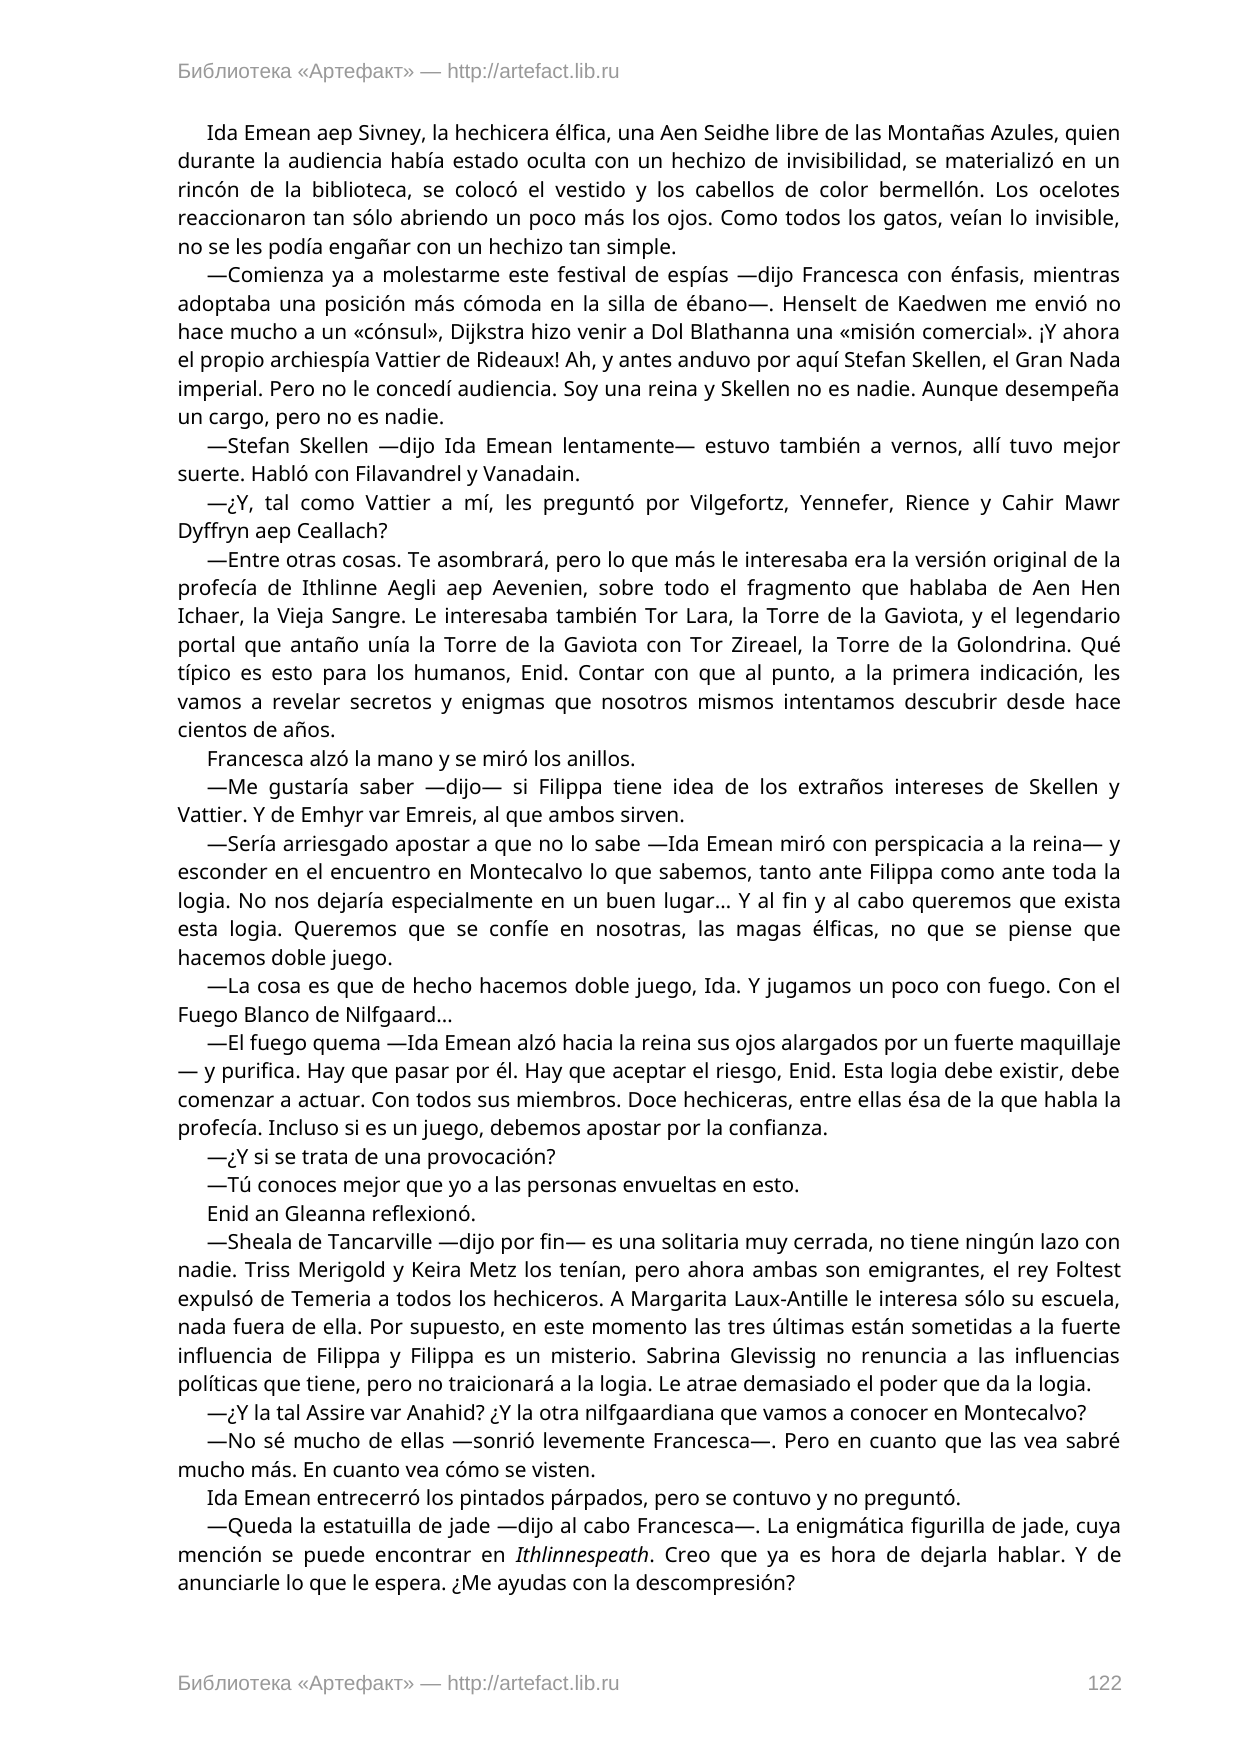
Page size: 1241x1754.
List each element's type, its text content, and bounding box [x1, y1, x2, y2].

text Ida Emean aep Sivney, la hechicera élfica, una Aen Seidhe libre de las Montañas Azules, quien durante la audiencia había estado oculta con un hechizo de invisibilidad, se materializó en un rincón de la biblioteca, se colocó el vestido y los cabellos de color bermellón. Los ocelotes reaccionaron tan sólo abriendo un poco más los ojos. Como todos los gatos, veían lo invisible, no se les podía engañar con un hechizo tan simple. [177, 118, 1122, 260]
text —¿Y la tal Assire var Anahid? ¿Y la otra nilfgaardiana que vamos a conocer en Montecalvo? [177, 1398, 1122, 1426]
text —Tú conoces mejor que yo a las personas envueltas en esto. [177, 1170, 1122, 1199]
text —Sheala de Tancarville —dijo por fin— es una solitaria muy cerrada, no tiene ningún lazo con nadie. Triss Merigold y Keira Metz los tenían, pero ahora ambas son emigrantes, el rey Foltest expulsó de Temeria a todos los hechiceros. A Margarita Laux-Antille le interesa sólo su escuela, nada fuera de ella. Por supuesto, en este momento las tres últimas están sometidas a la fuerte influencia de Filippa y Filippa es un misterio. Sabrina Glevissig no renuncia a las influencias políticas que tiene, pero no traicionará a la logia. Le atrae demasiado el poder que da la logia. [177, 1227, 1122, 1398]
text Ida Emean entrecerró los pintados párpados, pero se contuvo y no preguntó. [177, 1483, 1122, 1512]
text Francesca alzó la mano y se miró los anillos. [177, 744, 1122, 772]
text —La cosa es que de hecho hacemos doble juego, Ida. Y jugamos un poco con fuego. Con el Fuego Blanco de Nilfgaard… [177, 971, 1122, 1028]
text —¿Y, tal como Vattier a mí, les preguntó por Vilgefortz, Yennefer, Rience y Cahir Mawr Dyffryn aep Ceallach? [177, 488, 1122, 545]
text —No sé mucho de ellas —sonrió levemente Francesca—. Pero en cuanto que las vea sabré mucho más. En cuanto vea cómo se visten. [177, 1426, 1122, 1483]
text —Me gustaría saber —dijo— si Filippa tiene idea de los extraños intereses de Skellen y Vattier. Y de Emhyr var Emreis, al que ambos sirven. [177, 772, 1122, 829]
text —Sería arriesgado apostar a que no lo sabe —Ida Emean miró con perspicacia a la reina— y esconder en el encuentro en Montecalvo lo que sabemos, tanto ante Filippa como ante toda la logia. No nos dejaría especialmente en un buen lugar… Y al fin y al cabo queremos que exista esta logia. Queremos que se confíe en nosotras, las magas élficas, no que se piense que hacemos doble juego. [177, 829, 1122, 971]
text —El fuego quema —Ida Emean alzó hacia la reina sus ojos alargados por un fuerte maquillaje— y purifica. Hay que pasar por él. Hay que aceptar el riesgo, Enid. Esta logia debe existir, debe comenzar a actuar. Con todos sus miembros. Doce hechiceras, entre ellas ésa de la que habla la profecía. Incluso si es un juego, debemos apostar por la confianza. [177, 1028, 1122, 1142]
text Enid an Gleanna reflexionó. [177, 1199, 1122, 1227]
text —¿Y si se trata de una provocación? [177, 1142, 1122, 1170]
text —Queda la estatuilla de jade —dijo al cabo Francesca—. La enigmática figurilla de jade, cuya mención se puede encontrar en Ithlinnespeath. Creo que ya es hora de dejarla hablar. Y de anunciarle lo que le espera. ¿Me ayudas con la descompresión? [177, 1512, 1122, 1597]
text —Stefan Skellen —dijo Ida Emean lentamente— estuvo también a vernos, allí tuvo mejor suerte. Habló con Filavandrel y Vanadain. [177, 431, 1122, 488]
text —Entre otras cosas. Te asombrará, pero lo que más le interesaba era la versión original de la profecía de Ithlinne Aegli aep Aevenien, sobre todo el fragmento que hablaba de Aen Hen Ichaer, la Vieja Sangre. Le interesaba también Tor Lara, la Torre de la Gaviota, y el legendario portal que antaño unía la Torre de la Gaviota con Tor Zireael, la Torre de la Golondrina. Qué típico es esto para los humanos, Enid. Contar con que al punto, a la primera indicación, les vamos a revelar secretos y enigmas que nosotros mismos intentamos descubrir desde hace cientos de años. [177, 545, 1122, 744]
text —Comienza ya a molestarme este festival de espías —dijo Francesca con énfasis, mientras adoptaba una posición más cómoda en la silla de ébano—. Henselt de Kaedwen me envió no hace mucho a un «cónsul», Dijkstra hizo venir a Dol Blathanna una «misión comercial». ¡Y ahora el propio archiespía Vattier de Rideaux! Ah, y antes anduvo por aquí Stefan Skellen, el Gran Nada imperial. Pero no le concedí audiencia. Soy una reina y Skellen no es nadie. Aunque desempeña un cargo, pero no es nadie. [177, 260, 1122, 431]
